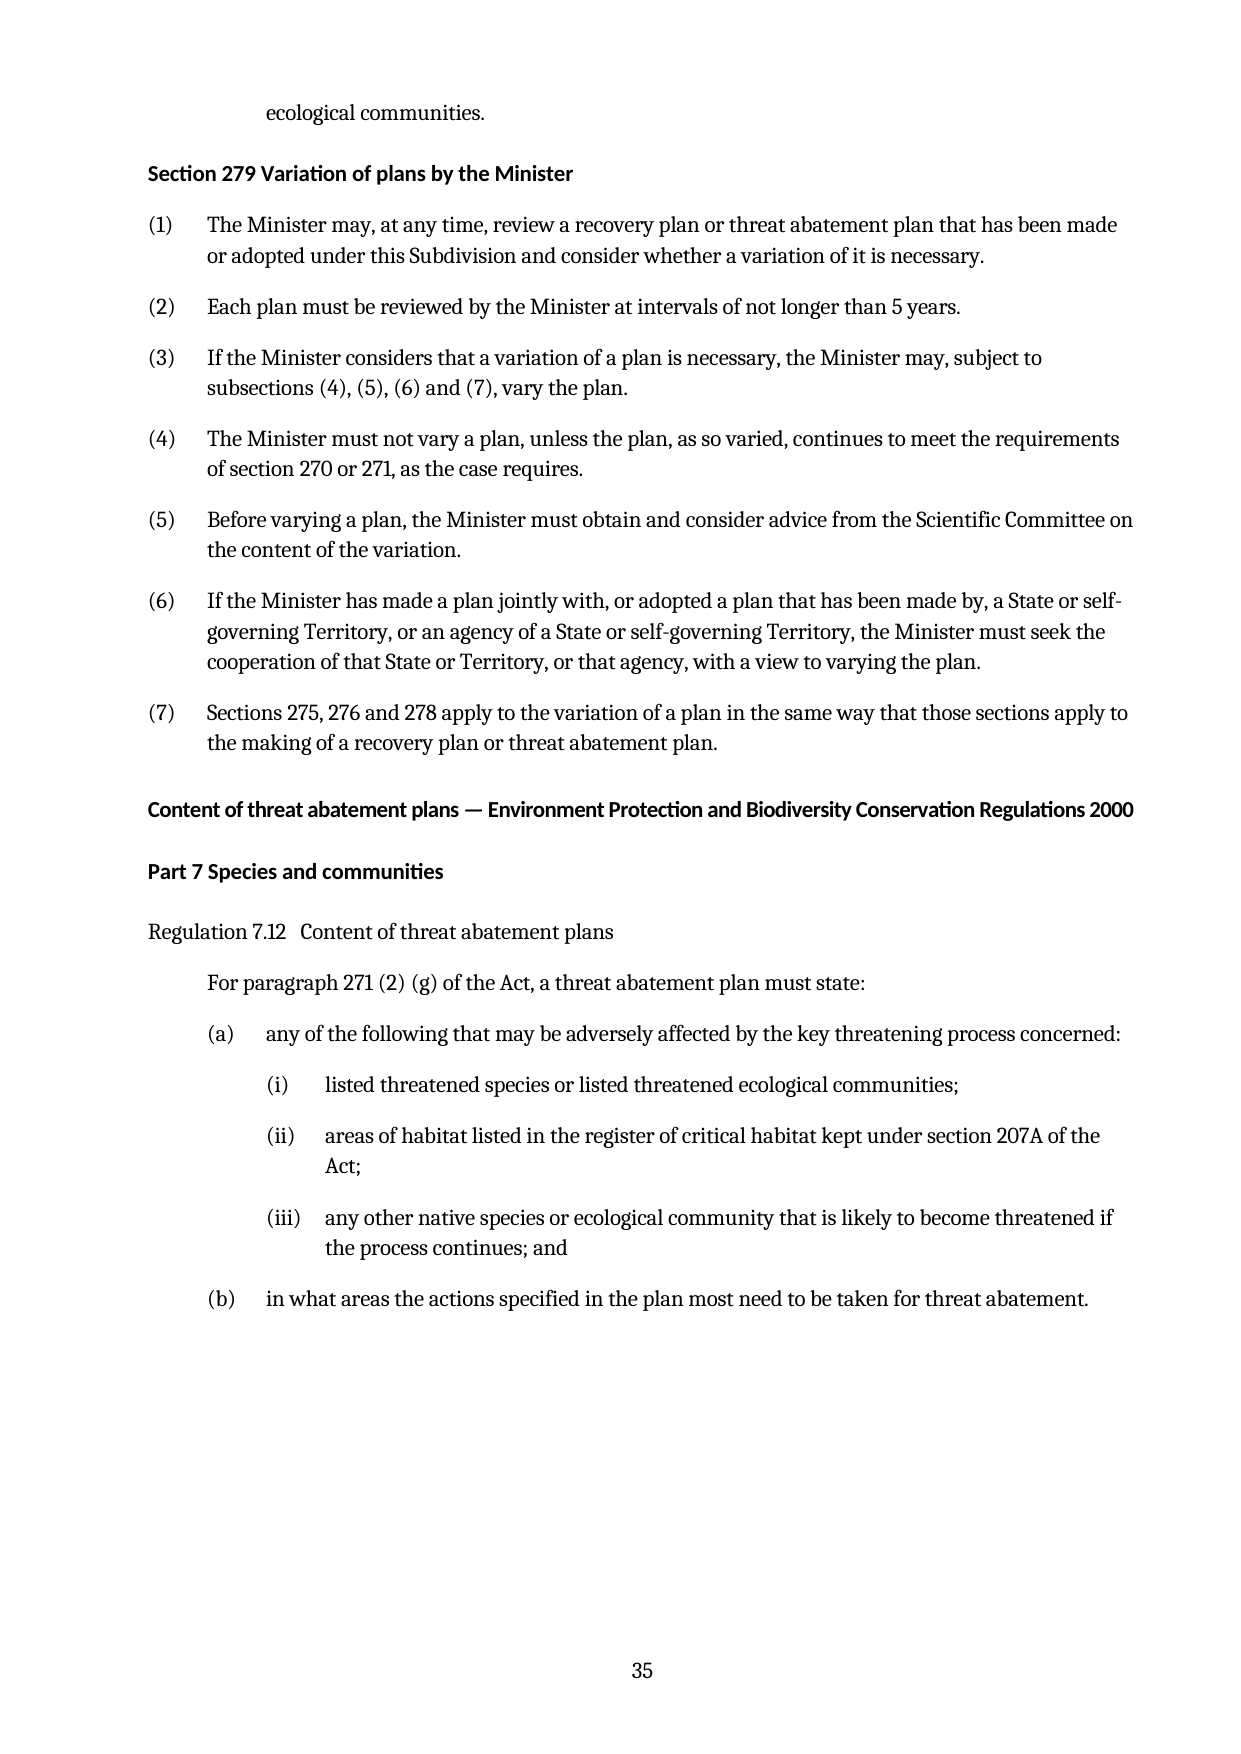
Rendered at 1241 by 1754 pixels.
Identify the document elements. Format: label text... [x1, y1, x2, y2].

text (ii) areas of habitat listed in the register of critical habitat kept under section 207A of the Act; [266, 1123, 1137, 1179]
text (a) any of the following that may be adversely affected by the key threatening process concerned: [207, 1021, 1137, 1047]
text Section 279 Variation of plans by the Minister [148, 159, 1137, 187]
text For paragraph 271 (2) (g) of the Act, a threat abatement plan must state: [207, 970, 1137, 996]
text (1) The Minister may, at any time, review a recovery plan or threat abatement plan that has been made or adopted under this Subdivision and consider whether a variation of it is necessary. [148, 212, 1137, 269]
text (7) Sections 275, 276 and 278 apply to the variation of a plan in the same way that those sections apply to the making of a recovery plan or threat abatement plan. [148, 700, 1137, 756]
text (4) The Minister must not vary a plan, unless the plan, as so varied, continues to meet the requirements of section 270 or 271, as the case requires. [148, 426, 1137, 482]
text (b) in what areas the actions specified in the plan most need to be taken for threat abatement. [207, 1286, 1137, 1312]
text Regulation 7.12 Content of threat abatement plans [148, 919, 1137, 945]
text Content of threat abatement plans — Environment Protection and Biodiversity Conservation Regulations 2000 [148, 796, 1137, 823]
text (2) Each plan must be reviewed by the Minister at intervals of not longer than 5 years. [148, 293, 1137, 320]
text (3) If the Minister considers that a variation of a plan is necessary, the Minister may, subject to subsections (4), (5), (6) and (7), vary the plan. [148, 344, 1137, 401]
text Part 7 Species and communities [148, 857, 1137, 885]
text (5) Before varying a plan, the Minister must obtain and consider advice from the Scientific Committee on the content of the variation. [148, 507, 1137, 563]
text (i) listed threatened species or listed threatened ecological communities; [266, 1072, 1137, 1098]
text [207, 99, 1137, 126]
text (iii) any other native species or ecological community that is likely to become threatened if the process continues; and [266, 1204, 1137, 1261]
text (6) If the Minister has made a plan jointly with, or adopted a plan that has been made by, a State or self-governing Territory, or an agency of a State or self-governing Territory, the Minister must seek the cooperation of that State or Territory, or that agency, with a view to varying the plan. [148, 588, 1137, 675]
